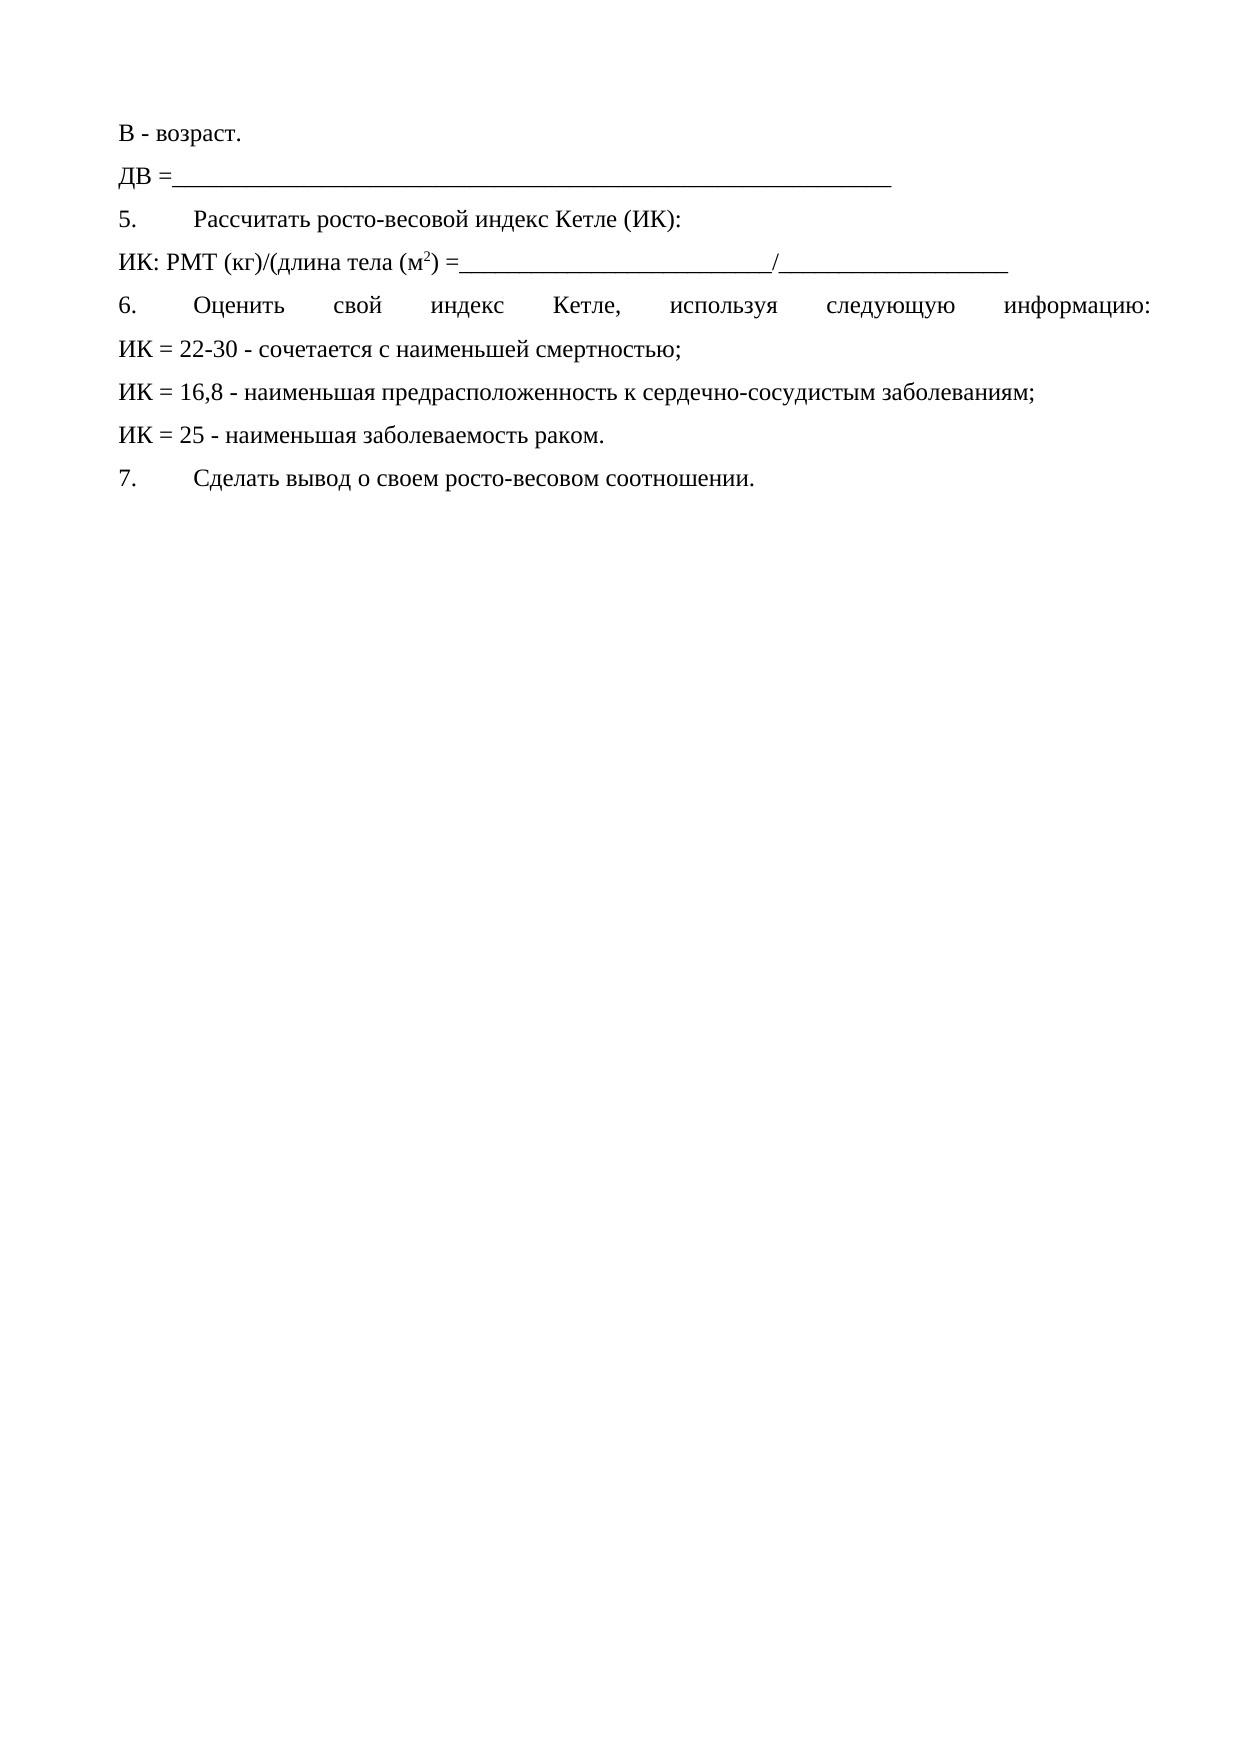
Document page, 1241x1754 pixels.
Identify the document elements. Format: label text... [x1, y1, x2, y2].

text ДВ = [118, 161, 1152, 190]
text ИК = 25 - наименьшая заболеваемость раком. [118, 420, 1152, 449]
text В - возраст. [118, 118, 1152, 147]
list Оценить свой индекс Кетле, используя следующую информацию: ИК = 22-30 - сочетается с наименьшей смертностью; [118, 291, 1152, 362]
text ИК: РМТ (кг)/(длина тела (м2) = / [118, 247, 1152, 276]
text ИК = 16,8 - наименьшая предрасположенность к сердечно-сосудистым заболеваниям; [118, 377, 1152, 406]
list Рассчитать росто-весовой индекс Кетле (ИК): [118, 204, 1152, 233]
list Сделать вывод о своем росто-весовом соотношении. [118, 463, 1152, 492]
